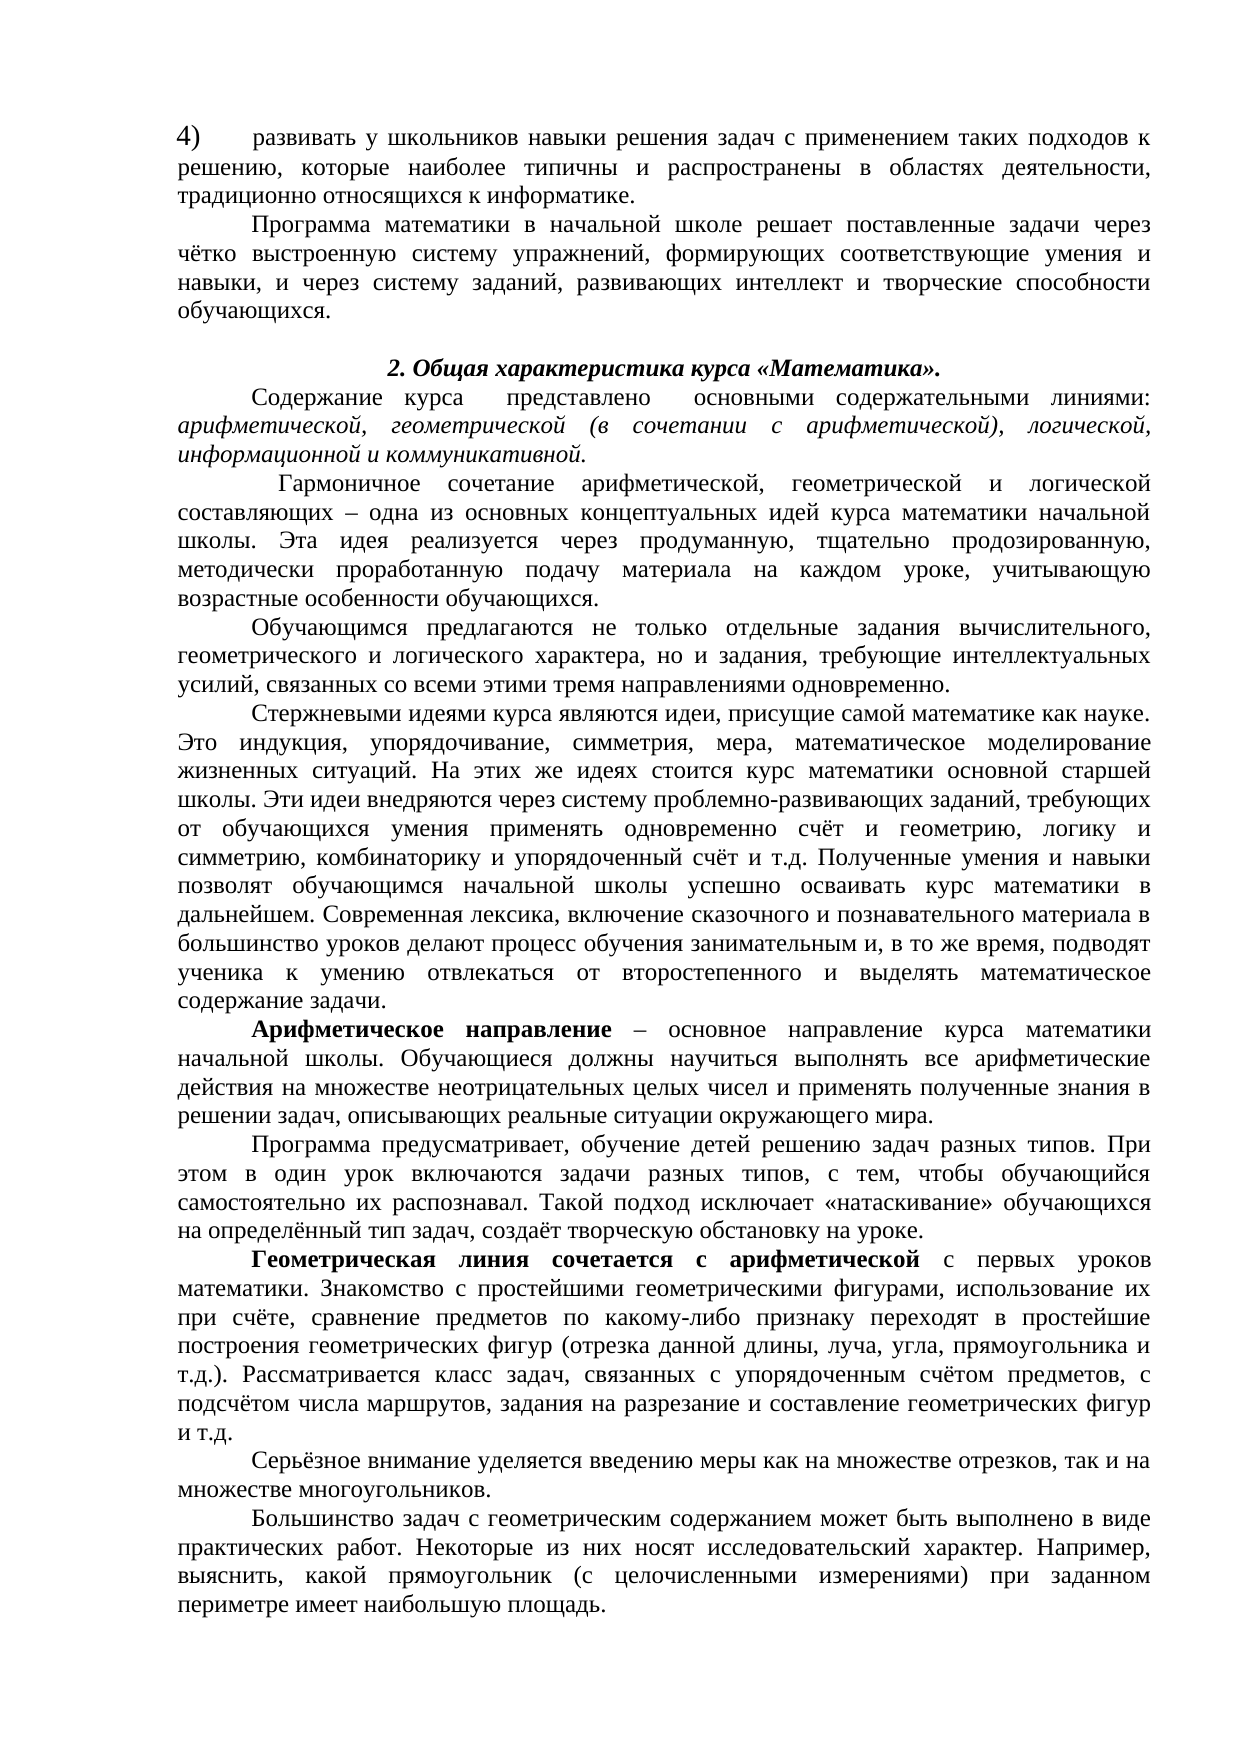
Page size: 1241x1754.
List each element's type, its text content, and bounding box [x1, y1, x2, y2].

text Программа математики в начальной школе решает поставленные задачи через чётко выстроенную систему упражнений, формирующих соответствующие умения и навыки, и через систему заданий, развивающих интеллект и творческие способности обучающихся. [177, 209, 1152, 324]
list развивать у школьников навыки решения задач с применением таких подходов к решению, которые наиболее типичны и распространены в областях деятельности, традиционно относящихся к информатике. [176, 118, 1152, 209]
text Серьёзное внимание уделяется введению меры как на множестве отрезков, так и на множестве многоугольников. [177, 1445, 1152, 1503]
text 2. Общая характеристика курса «Математика». [177, 353, 1152, 382]
text Гармоничное сочетание арифметической, геометрической и логической составляющих – одна из основных концептуальных идей курса математики начальной школы. Эта идея реализуется через продуманную, тщательно продозированную, методически проработанную подачу материала на каждом уроке, учитывающую возрастные особенности обучающихся. [177, 468, 1152, 612]
text Арифметическое направление – основное направление курса математики начальной школы. Обучающиеся должны научиться выполнять все арифметические действия на множестве неотрицательных целых чисел и применять полученные знания в решении задач, описывающих реальные ситуации окружающего мира. [177, 1014, 1152, 1129]
text Программа предусматривает, обучение детей решению задач разных типов. При этом в один урок включаются задачи разных типов, с тем, чтобы обучающийся самостоятельно их распознавал. Такой подход исключает «натаскивание» обучающихся на определённый тип задач, создаёт творческую обстановку на уроке. [177, 1129, 1152, 1244]
text Стержневыми идеями курса являются идеи, присущие самой математике как науке. Это индукция, упорядочивание, симметрия, мера, математическое моделирование жизненных ситуаций. На этих же идеях стоится курс математики основной старшей школы. Эти идеи внедряются через систему проблемно-развивающих заданий, требующих от обучающихся умения применять одновременно счёт и геометрию, логику и симметрию, комбинаторику и упорядоченный счёт и т.д. Полученные умения и навыки позволят обучающимся начальной школы успешно осваивать курс математики в дальнейшем. Современная лексика, включение сказочного и познавательного материала в большинство уроков делают процесс обучения занимательным и, в то же время, подводят ученика к умению отвлекаться от второстепенного и выделять математическое содержание задачи. [177, 698, 1152, 1014]
text Большинство задач с геометрическим содержанием может быть выполнено в виде практических работ. Некоторые из них носят исследовательский характер. Например, выяснить, какой прямоугольник (с целочисленными измерениями) при заданном периметре имеет наибольшую площадь. [177, 1503, 1152, 1618]
text Геометрическая линия сочетается с арифметической с первых уроков математики. Знакомство с простейшими геометрическими фигурами, использование их при счёте, сравнение предметов по какому-либо признаку переходят в простейшие построения геометрических фигур (отрезка данной длины, луча, угла, прямоугольника и т.д.). Рассматривается класс задач, связанных с упорядоченным счётом предметов, с подсчётом числа маршрутов, задания на разрезание и составление геометрических фигур и т.д. [177, 1244, 1152, 1445]
text Обучающимся предлагаются не только отдельные задания вычислительного, геометрического и логического характера, но и задания, требующие интеллектуальных усилий, связанных со всеми этими тремя направлениями одновременно. [177, 612, 1152, 698]
text Содержание курса представлено основными содержательными линиями: арифметической, геометрической (в сочетании с арифметической), логической, информационной и коммуникативной. [177, 382, 1152, 468]
